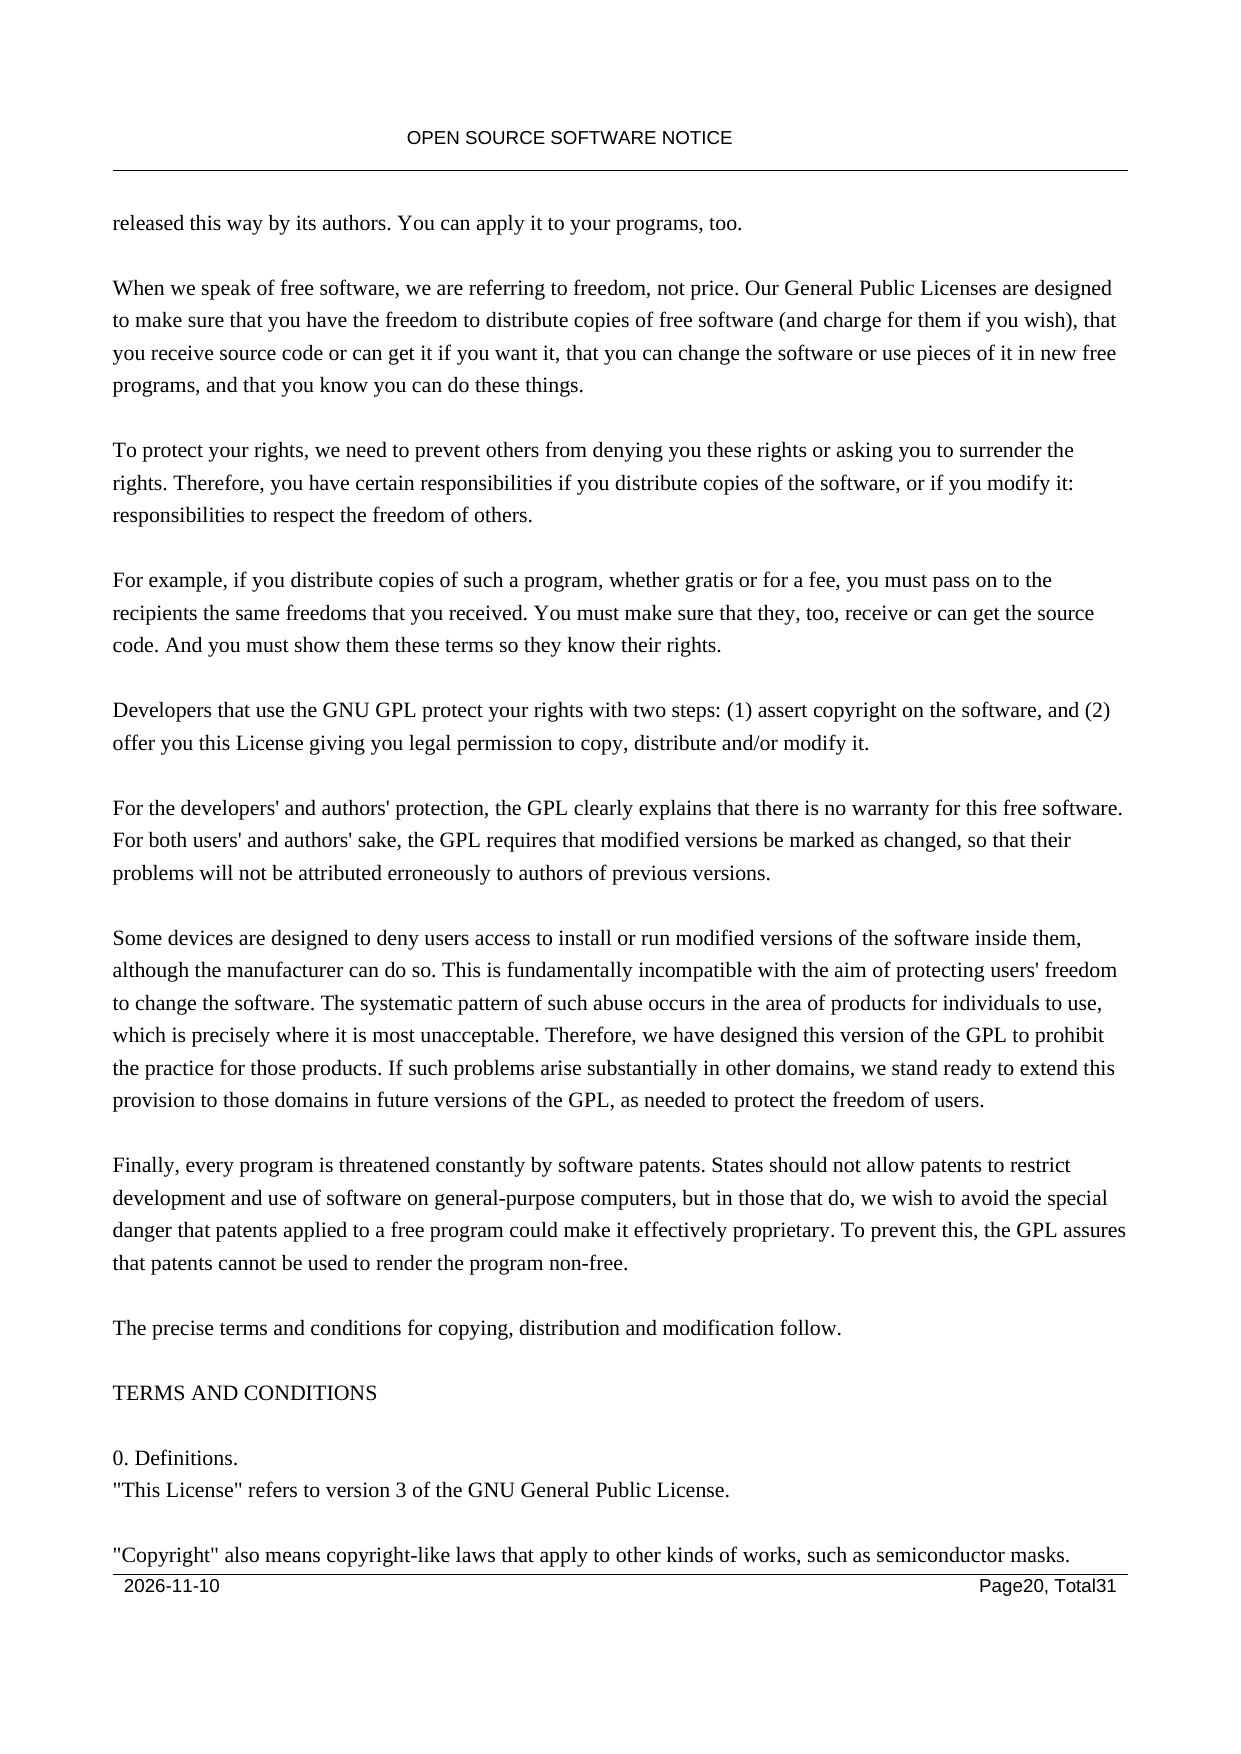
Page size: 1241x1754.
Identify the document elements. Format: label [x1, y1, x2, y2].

text [112, 206, 1128, 1571]
